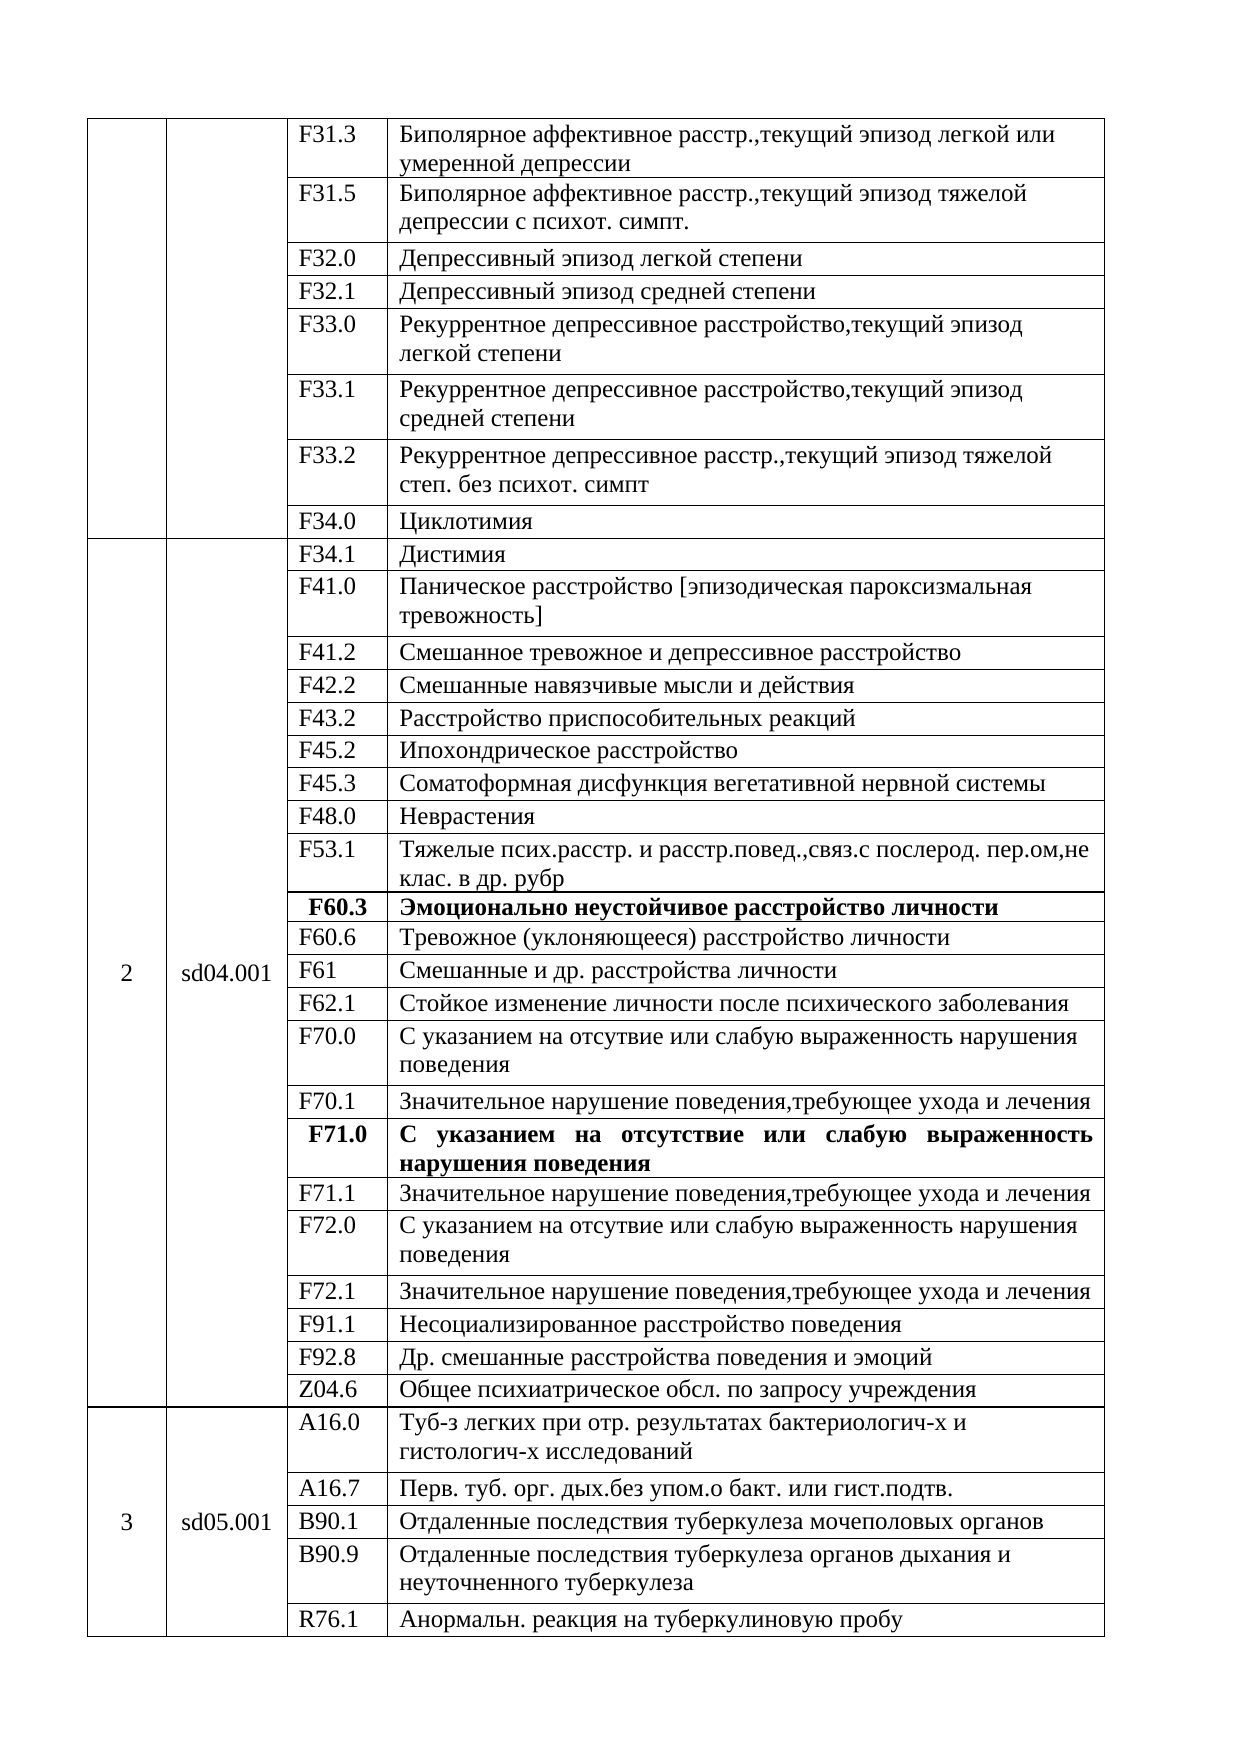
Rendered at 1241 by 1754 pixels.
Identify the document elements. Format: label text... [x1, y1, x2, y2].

table_cell F32.0 [288, 243, 387, 275]
table_cell B90.9 [288, 1539, 387, 1603]
table_cell Эмоционально неустойчивое расстройство личности [388, 893, 1104, 921]
table_cell Ипохондрическое расстройство [388, 736, 1104, 767]
table_cell F91.1 [288, 1309, 387, 1341]
table_cell A16.7 [288, 1473, 387, 1505]
table_cell Биполярное аффективное расстр.,текущий эпизод тяжелой депрессии с психот. симпт. [388, 178, 1104, 242]
table_cell Тревожное (уклоняющееся) расстройство личности [388, 922, 1104, 954]
table_cell F53.1 [288, 834, 387, 891]
table_cell F60.3 [288, 893, 387, 921]
table_cell F34.1 [288, 539, 387, 570]
table_cell A16.0 [288, 1408, 387, 1472]
table_cell Значительное нарушение поведения,требующее ухода и лечения [388, 1178, 1104, 1209]
table_cell F72.0 [288, 1211, 387, 1275]
table_cell B90.1 [288, 1506, 387, 1538]
table_cell F61 [288, 955, 387, 987]
table_cell С указанием на отсутвие или слабую выраженность нарушения поведения [388, 1021, 1104, 1085]
table_cell С указанием на отсутствие или слабую выраженность нарушения поведения [388, 1119, 1104, 1177]
table_cell Перв. туб. орг. дых.без упом.о бакт. или гист.подтв. [388, 1473, 1104, 1505]
table_cell F70.0 [288, 1021, 387, 1085]
table_cell F41.0 [288, 571, 387, 636]
table_cell sd04.001 [167, 539, 287, 1406]
table_cell Рекуррентное депрессивное расстройство,текущий эпизод средней степени [388, 375, 1104, 439]
table_cell Туб-з легких при отр. результатах бактериологич-х и гистологич-х исследований [388, 1408, 1104, 1472]
table_cell Отдаленные последствия туберкулеза органов дыхания и неуточненного туберкулеза [388, 1539, 1104, 1603]
table_cell Анормальн. реакция на туберкулиновую пробу [388, 1604, 1104, 1636]
table_cell F45.3 [288, 768, 387, 800]
table_cell F31.3 [288, 119, 387, 177]
table_cell F33.2 [288, 440, 387, 505]
table_cell F31.5 [288, 178, 387, 242]
table_cell Тяжелые псих.расстр. и расстр.повед.,связ.с послерод. пер.ом,не клас. в др. рубр [388, 834, 1104, 891]
table_cell F48.0 [288, 801, 387, 833]
table_cell Общее психиатрическое обсл. по запросу учреждения [388, 1375, 1104, 1406]
table_cell С указанием на отсутвие или слабую выраженность нарушения поведения [388, 1211, 1104, 1275]
table_cell F70.1 [288, 1086, 387, 1118]
table_cell Рекуррентное депрессивное расстройство,текущий эпизод легкой степени [388, 309, 1104, 373]
table_cell Неврастения [388, 801, 1104, 833]
table_cell Паническое расстройство [эпизодическая пароксизмальная тревожность] [388, 571, 1104, 636]
table_cell Несоциализированное расстройство поведения [388, 1309, 1104, 1341]
table_cell Смешанное тревожное и депрессивное расстройство [388, 637, 1104, 669]
table_cell Отдаленные последствия туберкулеза мочеполовых органов [388, 1506, 1104, 1538]
table_cell Расстройство приспособительных реакций [388, 703, 1104, 734]
table_cell Z04.6 [288, 1375, 387, 1406]
table_cell F71.0 [288, 1119, 387, 1177]
table_cell F33.1 [288, 375, 387, 439]
table_cell Стойкое изменение личности после психического заболевания [388, 988, 1104, 1020]
table_cell R76.1 [288, 1604, 387, 1636]
table_cell Соматоформная дисфункция вегетативной нервной системы [388, 768, 1104, 800]
table_cell Значительное нарушение поведения,требующее ухода и лечения [388, 1276, 1104, 1308]
table_cell F32.1 [288, 276, 387, 308]
table_cell sd05.001 [167, 1408, 287, 1636]
table_cell F34.0 [288, 506, 387, 538]
table_cell F92.8 [288, 1342, 387, 1373]
table_cell Др. смешанные расстройства поведения и эмоций [388, 1342, 1104, 1373]
table_cell 2 [88, 539, 166, 1406]
table_cell Депрессивный эпизод средней степени [388, 276, 1104, 308]
table_cell F45.2 [288, 736, 387, 767]
table_cell Дистимия [388, 539, 1104, 570]
table_cell Биполярное аффективное расстр.,текущий эпизод легкой или умеренной депрессии [388, 119, 1104, 177]
table_cell Смешанные навязчивые мысли и действия [388, 670, 1104, 702]
table_cell F60.6 [288, 922, 387, 954]
table_cell F62.1 [288, 988, 387, 1020]
table_cell Циклотимия [388, 506, 1104, 538]
table_cell F41.2 [288, 637, 387, 669]
table_cell F42.2 [288, 670, 387, 702]
table_cell F43.2 [288, 703, 387, 734]
table_cell F33.0 [288, 309, 387, 373]
table_cell Смешанные и др. расстройства личности [388, 955, 1104, 987]
table_cell Депрессивный эпизод легкой степени [388, 243, 1104, 275]
table_cell 3 [88, 1408, 166, 1636]
table_cell F71.1 [288, 1178, 387, 1209]
table_cell F72.1 [288, 1276, 387, 1308]
table_cell Рекуррентное депрессивное расстр.,текущий эпизод тяжелой степ. без психот. симпт [388, 440, 1104, 505]
table_cell Значительное нарушение поведения,требующее ухода и лечения [388, 1086, 1104, 1118]
